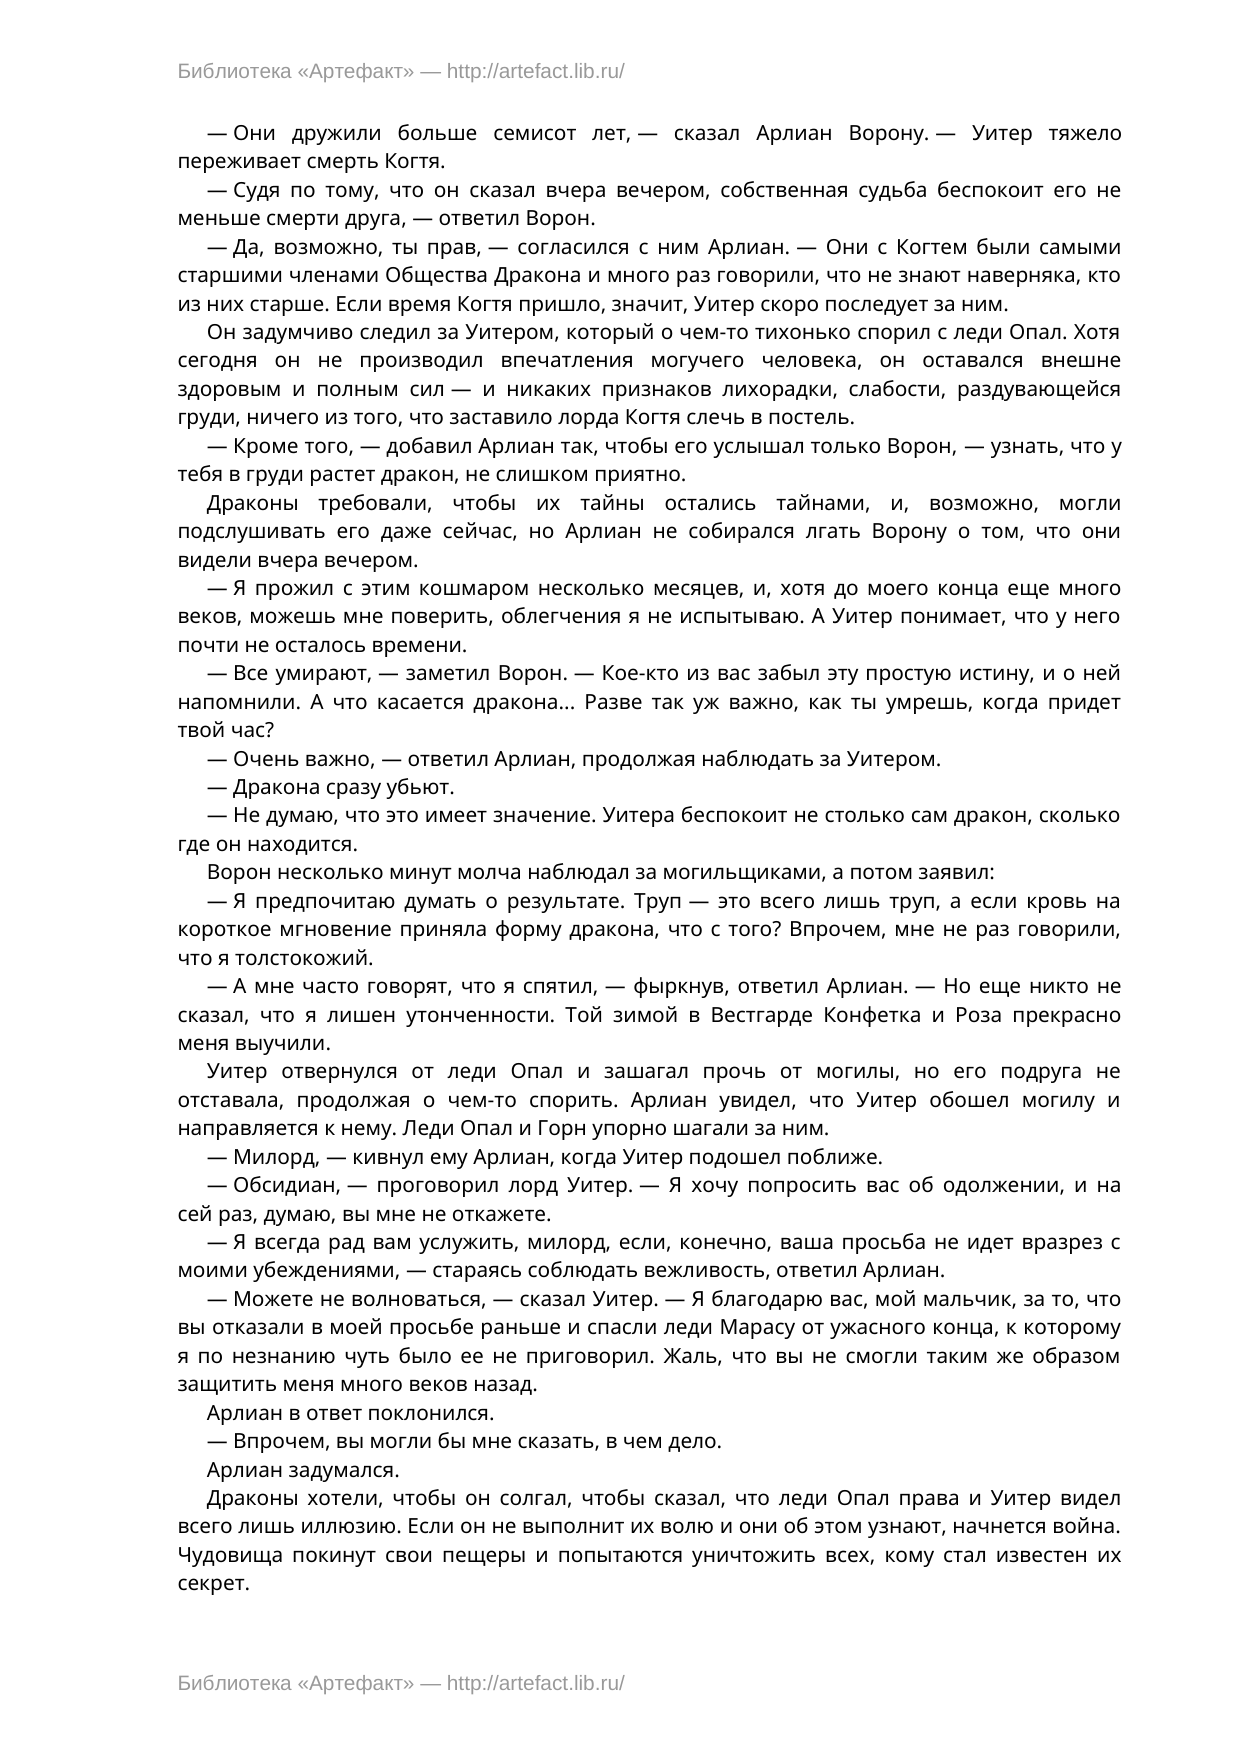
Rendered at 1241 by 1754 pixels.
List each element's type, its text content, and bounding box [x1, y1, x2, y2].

text — Не думаю, что это имеет значение. Уитера беспокоит не столько сам дракон, сколько где он находится. [177, 801, 1122, 857]
text — А мне часто говорят, что я спятил, — фыркнув, ответил Арлиан. — Но еще никто не сказал, что я лишен утонченности. Той зимой в Вестгарде Конфетка и Роза прекрасно меня выучили. [177, 971, 1122, 1057]
text — Они дружили больше семисот лет, — сказал Арлиан Ворону. — Уитер тяжело переживает смерть Когтя. [177, 118, 1122, 175]
text — Я прожил с этим кошмаром несколько месяцев, и, хотя до моего конца еще много веков, можешь мне поверить, облегчения я не испытываю. А Уитер понимает, что у него почти не осталось времени. [177, 573, 1122, 658]
text Арлиан задумался. [177, 1455, 1122, 1483]
text — Да, возможно, ты прав, — согласился с ним Арлиан. — Они с Когтем были самыми старшими членами Общества Дракона и много раз говорили, что не знают наверняка, кто из них старше. Если время Когтя пришло, значит, Уитер скоро последует за ним. [177, 232, 1122, 317]
text — Кроме того, — добавил Арлиан так, чтобы его услышал только Ворон, — узнать, что у тебя в груди растет дракон, не слишком приятно. [177, 431, 1122, 488]
text — Очень важно, — ответил Арлиан, продолжая наблюдать за Уитером. [177, 744, 1122, 772]
text — Я предпочитаю думать о результате. Труп — это всего лишь труп, а если кровь на короткое мгновение приняла форму дракона, что с того? Впрочем, мне не раз говорили, что я толстокожий. [177, 886, 1122, 971]
text — Дракона сразу убьют. [177, 772, 1122, 801]
text Ворон несколько минут молча наблюдал за могильщиками, а потом заявил: [177, 857, 1122, 886]
text Уитер отвернулся от леди Опал и зашагал прочь от могилы, но его подруга не отставала, продолжая о чем-то спорить. Арлиан увидел, что Уитер обошел могилу и направляется к нему. Леди Опал и Горн упорно шагали за ним. [177, 1057, 1122, 1142]
text — Судя по тому, что он сказал вчера вечером, собственная судьба беспокоит его не меньше смерти друга, — ответил Ворон. [177, 175, 1122, 232]
text — Милорд, — кивнул ему Арлиан, когда Уитер подошел поближе. [177, 1142, 1122, 1170]
text Арлиан в ответ поклонился. [177, 1398, 1122, 1426]
text Драконы хотели, чтобы он солгал, чтобы сказал, что леди Опал права и Уитер видел всего лишь иллюзию. Если он не выполнит их волю и они об этом узнают, начнется война. Чудовища покинут свои пещеры и попытаются уничтожить всех, кому стал известен их секрет. [177, 1483, 1122, 1597]
text — Можете не волноваться, — сказал Уитер. — Я благодарю вас, мой мальчик, за то, что вы отказали в моей просьбе раньше и спасли леди Марасу от ужасного конца, к которому я по незнанию чуть было ее не приговорил. Жаль, что вы не смогли таким же образом защитить меня много веков назад. [177, 1284, 1122, 1398]
text — Обсидиан, — проговорил лорд Уитер. — Я хочу попросить вас об одолжении, и на сей раз, думаю, вы мне не откажете. [177, 1170, 1122, 1227]
text Драконы требовали, чтобы их тайны остались тайнами, и, возможно, могли подслушивать его даже сейчас, но Арлиан не собирался лгать Ворону о том, что они видели вчера вечером. [177, 488, 1122, 573]
text — Я всегда рад вам услужить, милорд, если, конечно, ваша просьба не идет вразрез с моими убеждениями, — стараясь соблюдать вежливость, ответил Арлиан. [177, 1227, 1122, 1284]
text — Все умирают, — заметил Ворон. — Кое-кто из вас забыл эту простую истину, и о ней напомнили. А что касается дракона... Разве так уж важно, как ты умрешь, когда придет твой час? [177, 658, 1122, 744]
text — Впрочем, вы могли бы мне сказать, в чем дело. [177, 1426, 1122, 1455]
text Он задумчиво следил за Уитером, который о чем-то тихонько спорил с леди Опал. Хотя сегодня он не производил впечатления могучего человека, он оставался внешне здоровым и полным сил — и никаких признаков лихорадки, слабости, раздувающейся груди, ничего из того, что заставило лорда Когтя слечь в постель. [177, 317, 1122, 431]
